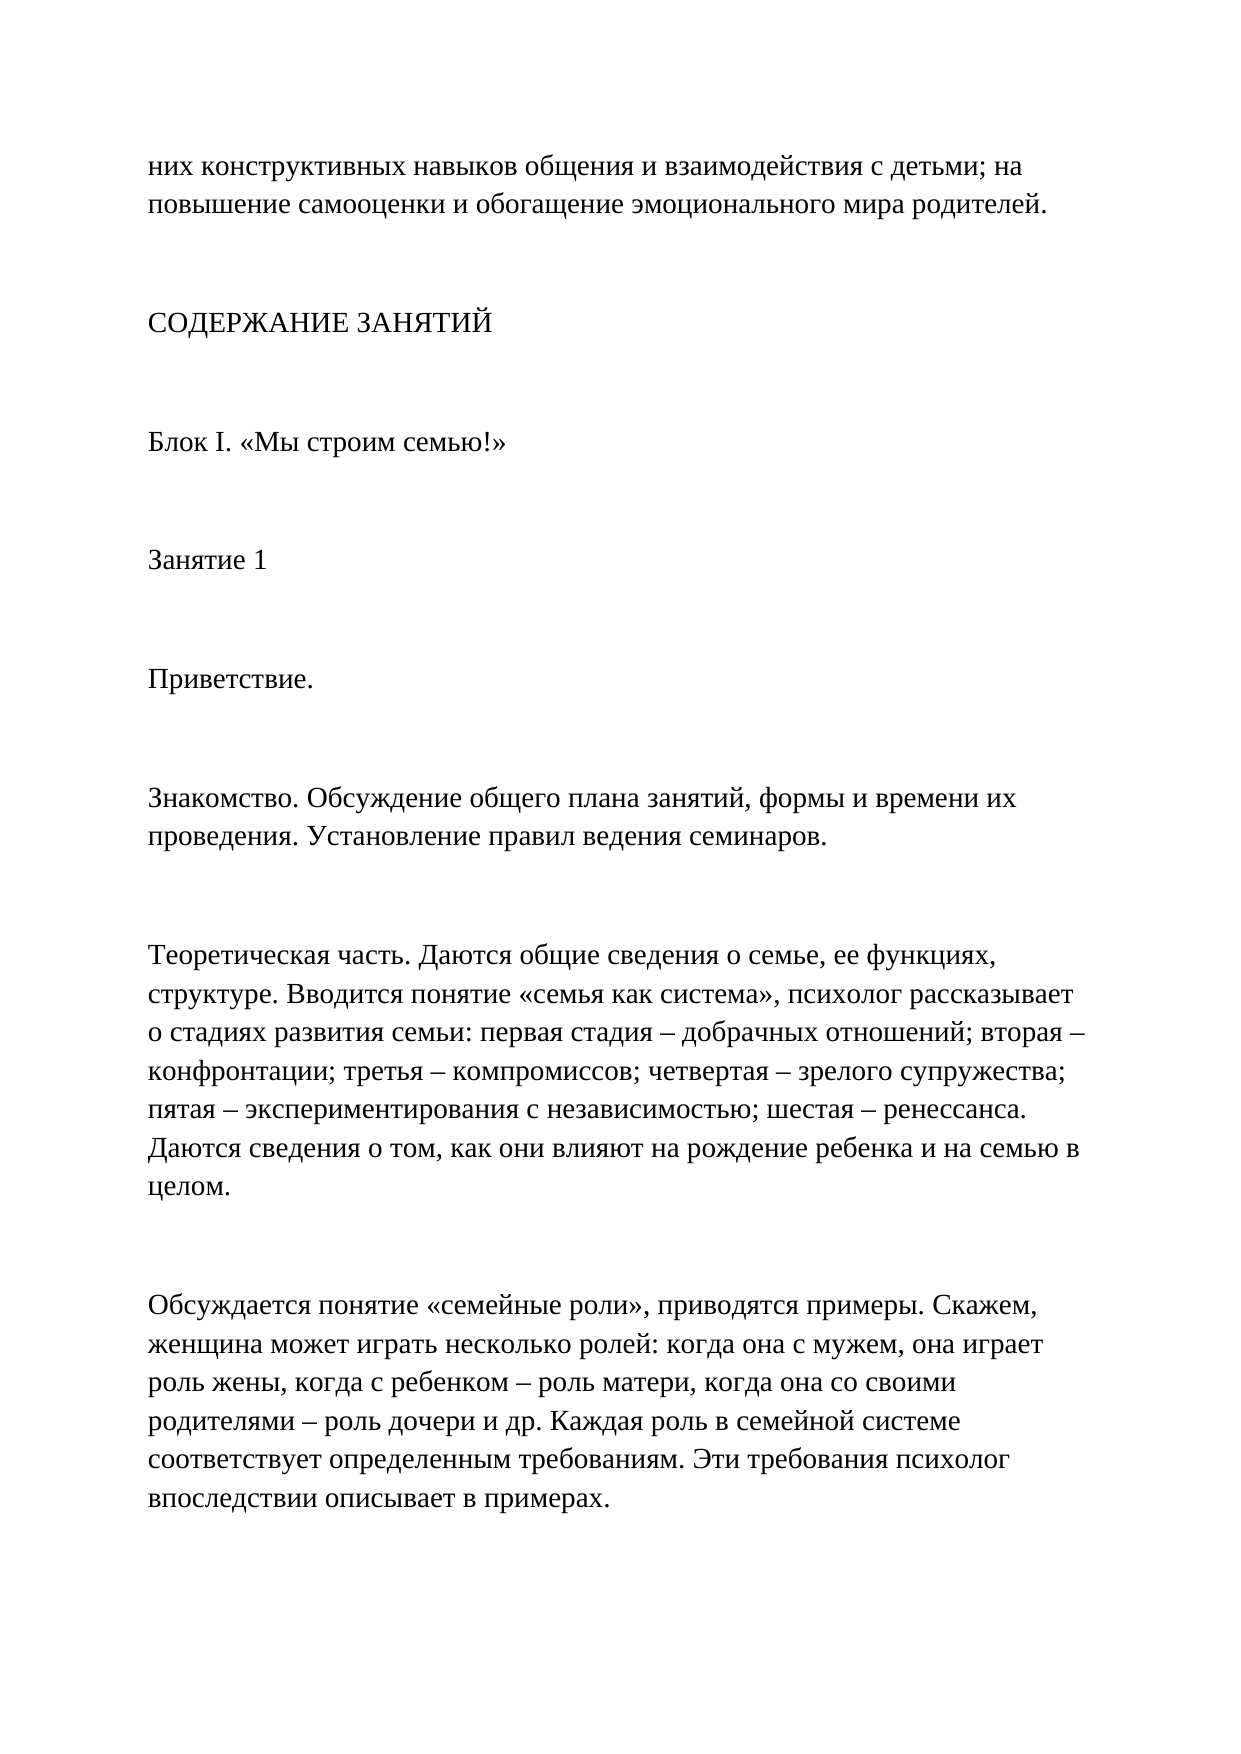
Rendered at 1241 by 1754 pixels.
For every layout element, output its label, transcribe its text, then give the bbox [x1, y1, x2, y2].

text Блок I. «Мы строим семью!» [148, 424, 1093, 457]
text Приветствие. [148, 661, 1093, 695]
text СОДЕРЖАНИЕ ЗАНЯТИЙ [148, 305, 1093, 338]
text Занятие 1 [148, 542, 1093, 576]
text Обсуждается понятие «семейные роли», приводятся примеры. Скажем, женщина может играть несколько ролей: когда она с мужем, она играет роль жены, когда с ребенком – роль матери, когда она со своими родителями – роль дочери и др. Каждая роль в семейной системе соответствует определенным требованиям. Эти требования психолог впоследствии описывает в примерах. [148, 1287, 1093, 1513]
text Знакомство. Обсуждение общего плана занятий, формы и времени их проведения. Установление правил ведения семинаров. [148, 780, 1093, 852]
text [148, 148, 1093, 220]
text Теоретическая часть. Даются общие сведения о семье, ее функциях, структуре. Вводится понятие «семья как система», психолог рассказывает о стадиях развития семьи: первая стадия – добрачных отношений; вторая – конфронтации; третья – компромиссов; четвертая – зрелого супружества; пятая – экспериментирования с независимостью; шестая – ренессанса. Даются сведения о том, как они влияют на рождение ребенка и на семью в целом. [148, 937, 1093, 1202]
